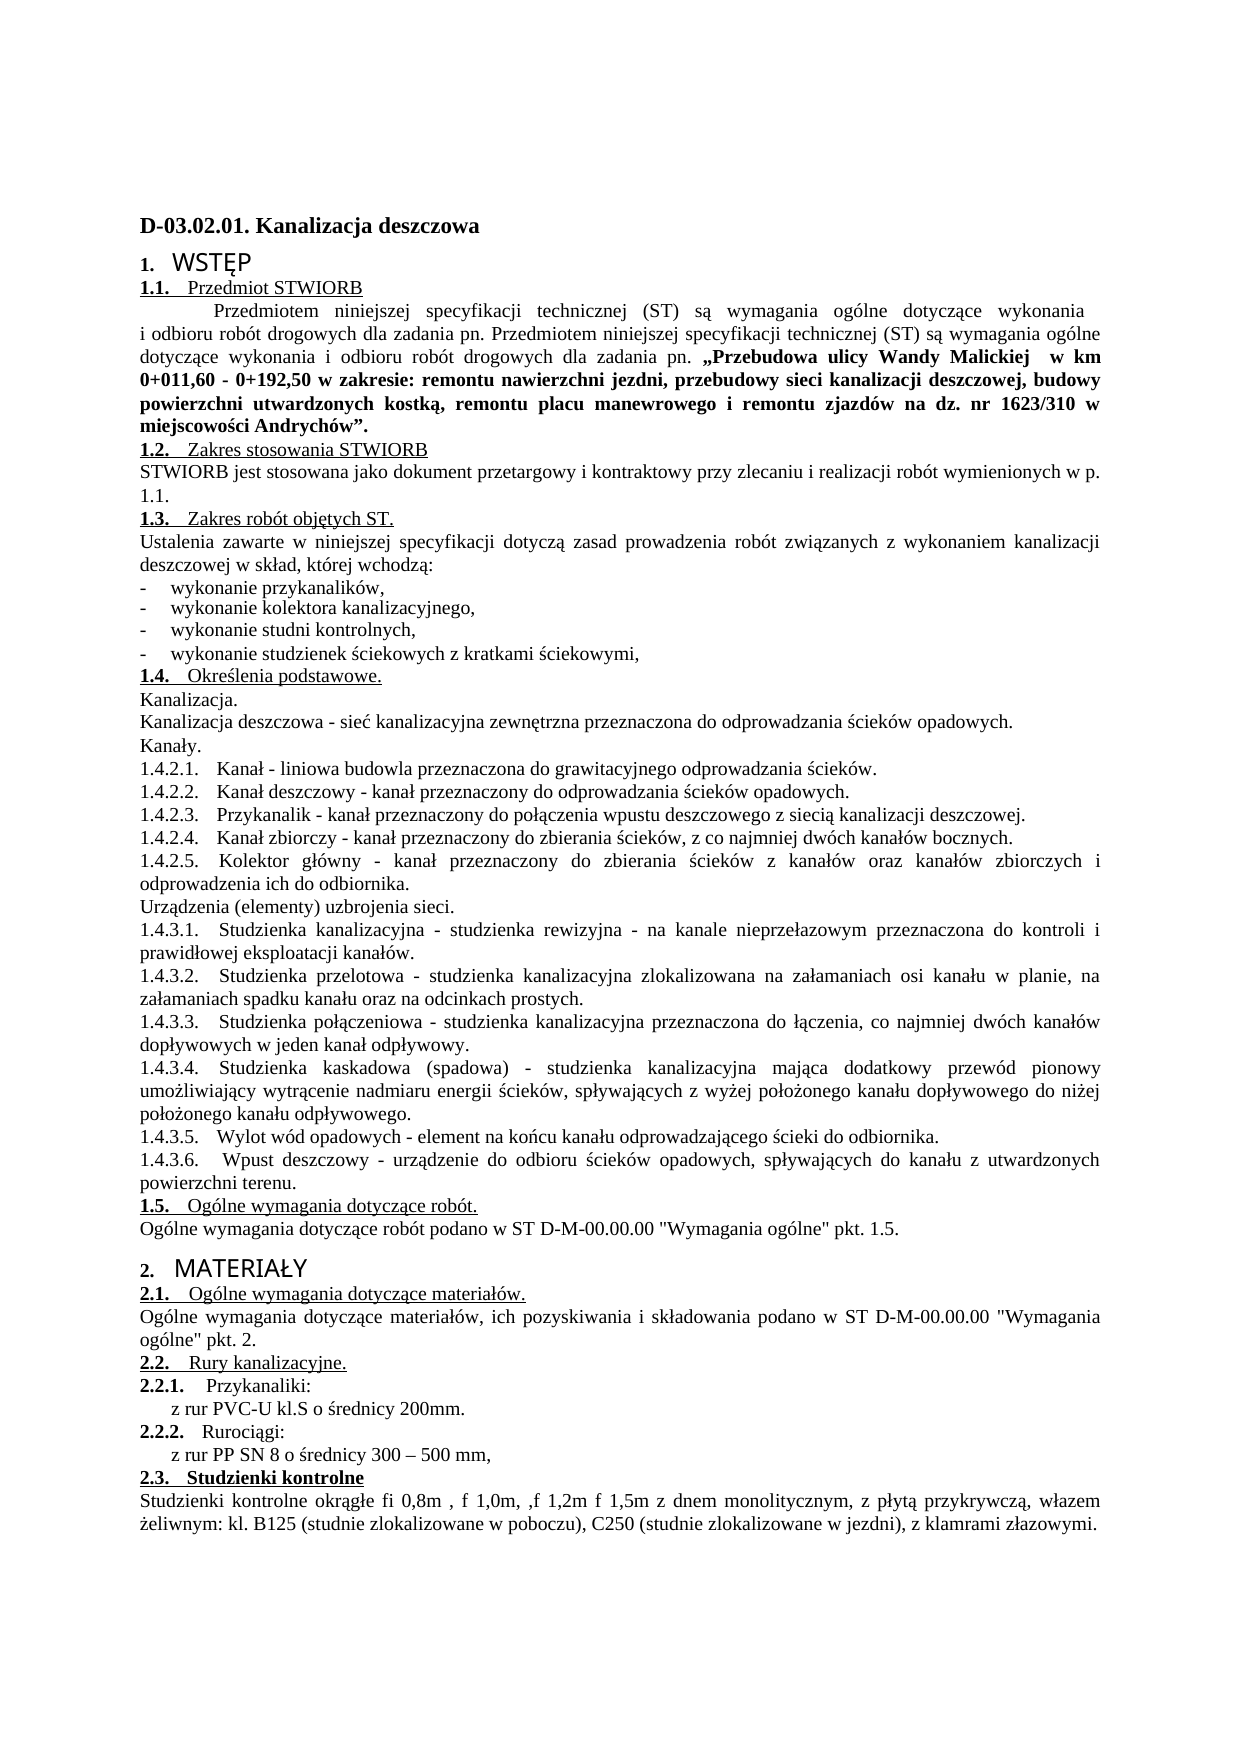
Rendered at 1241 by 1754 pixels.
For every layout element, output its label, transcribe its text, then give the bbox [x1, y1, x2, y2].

list wykonanie przykanalików, [139, 576, 1102, 599]
text Ustalenia zawarte w niniejszej specyfikacji dotyczą zasad prowadzenia robót związanych z wykonaniem kanalizacji deszczowej w skład, której wchodzą: [139, 530, 1102, 576]
list Zakres stosowania STWIORB [139, 438, 1102, 461]
list WSTĘP [139, 253, 231, 276]
list Określenia podstawowe. [139, 664, 1102, 688]
list Studzienka przelotowa - studzienka kanalizacyjna zlokalizowana na załamaniach osi kanału w planie, na załamaniach spadku kanału oraz na odcinkach prostych. [139, 964, 1102, 1010]
list Kolektor główny - kanał przeznaczony do zbierania ścieków z kanałów oraz kanałów zbiorczych i odprowadzenia ich do odbiornika. [139, 849, 1102, 895]
list Ogólne wymagania dotyczące robót. [139, 1194, 1102, 1217]
list wykonanie studzienek ściekowych z kratkami ściekowymi, [139, 642, 1102, 664]
list Kanał zbiorczy - kanał przeznaczony do zbierania ścieków, z co najmniej dwóch kanałów bocznych. [139, 826, 1102, 849]
text Urządzenia (elementy) uzbrojenia sieci. [139, 895, 1102, 918]
text D-03.02.01. Kanalizacja deszczowa [139, 215, 1102, 238]
list Studzienka kaskadowa (spadowa) - studzienka kanalizacyjna mająca dodatkowy przewód pionowy umożliwiający wytrącenie nadmiaru energii ścieków, spływających z wyżej położonego kanału dopływowego do niżej położonego kanału odpływowego. [139, 1056, 1102, 1125]
text STWIORB jest stosowana jako dokument przetargowy i kontraktowy przy zlecaniu i realizacji robót wymienionych w p. 1.1. [139, 461, 1102, 507]
list Przykanalik - kanał przeznaczony do połączenia wpustu deszczowego z siecią kanalizacji deszczowej. [139, 803, 1102, 826]
list Kanał - liniowa budowla przeznaczona do grawitacyjnego odprowadzania ścieków. [139, 757, 1102, 780]
list MATERIAŁY [139, 1259, 1102, 1282]
text Studzienki kontrolne okrągłe fi 0,8m , f 1,0m, ,f 1,2m f 1,5m z dnem monolitycznym, z płytą przykrywczą, włazem żeliwnym: kl. B125 (studnie zlokalizowane w poboczu), C250 (studnie zlokalizowane w jezdni), z klamrami złazowymi. [139, 1489, 1102, 1535]
list Kanał deszczowy - kanał przeznaczony do odprowadzania ścieków opadowych. [139, 780, 1102, 803]
list Wylot wód opadowych - element na końcu kanału odprowadzającego ścieki do odbiornika. [139, 1125, 1102, 1148]
text Kanalizacja deszczowa - sieć kanalizacyjna zewnętrzna przeznaczona do odprowadzania ścieków opadowych. Kanały. [139, 711, 1039, 757]
text Kanalizacja. [139, 688, 1102, 711]
list Przedmiot STWIORB [139, 276, 1102, 299]
text z rur PP SN 8 o średnicy 300 – 500 mm, [171, 1443, 1102, 1466]
list Zakres robót objętych ST. [139, 507, 1102, 530]
text Ogólne wymagania dotyczące materiałów, ich pozyskiwania i składowania podano w ST D-M-00.00.00 "Wymagania ogólne" pkt. 2. [139, 1305, 1102, 1351]
list wykonanie studni kontrolnych, [139, 618, 1102, 642]
list Rurociągi: [139, 1420, 1102, 1443]
list Studzienka połączeniowa - studzienka kanalizacyjna przeznaczona do łączenia, co najmniej dwóch kanałów dopływowych w jeden kanał odpływowy. [139, 1010, 1102, 1056]
list Studzienka kanalizacyjna - studzienka rewizyjna - na kanale nieprzełazowym przeznaczona do kontroli i prawidłowej eksploatacji kanałów. [139, 918, 1102, 964]
text z rur PVC-U kl.S o średnicy 200mm. [171, 1397, 1102, 1420]
list Przykanaliki: [139, 1374, 1102, 1397]
list Rury kanalizacyjne. [139, 1351, 1102, 1374]
list Studzienki kontrolne [139, 1466, 1102, 1489]
list Ogólne wymagania dotyczące materiałów. [139, 1282, 1102, 1305]
list wykonanie kolektora kanalizacyjnego, [139, 599, 1102, 618]
list Wpust deszczowy - urządzenie do odbioru ścieków opadowych, spływających do kanału z utwardzonych powierzchni terenu. [139, 1148, 1102, 1194]
text Przedmiotem niniejszej specyfikacji technicznej (ST) są wymagania ogólne dotyczące wykonania i odbioru robót drogowych dla zadania pn. Przedmiotem niniejszej specyfikacji technicznej (ST) są wymagania ogólne dotyczące wykonania i odbioru robót drogowych dla zadania pn. „Przebudowa ulicy Wandy Malickiej w km 0+011,60 - 0+192,50 w zakresie: remontu nawierzchni jezdni, przebudowy sieci kanalizacji deszczowej, budowy powierzchni utwardzonych kostką, remontu placu manewrowego i remontu zjazdów na dz. nr 1623/310 w miejscowości Andrychów”. [139, 299, 1102, 438]
text Ogólne wymagania dotyczące robót podano w ST D-M-00.00.00 "Wymagania ogólne" pkt. 1.5. [139, 1217, 1102, 1240]
list WSTĘP [227, 253, 1102, 276]
